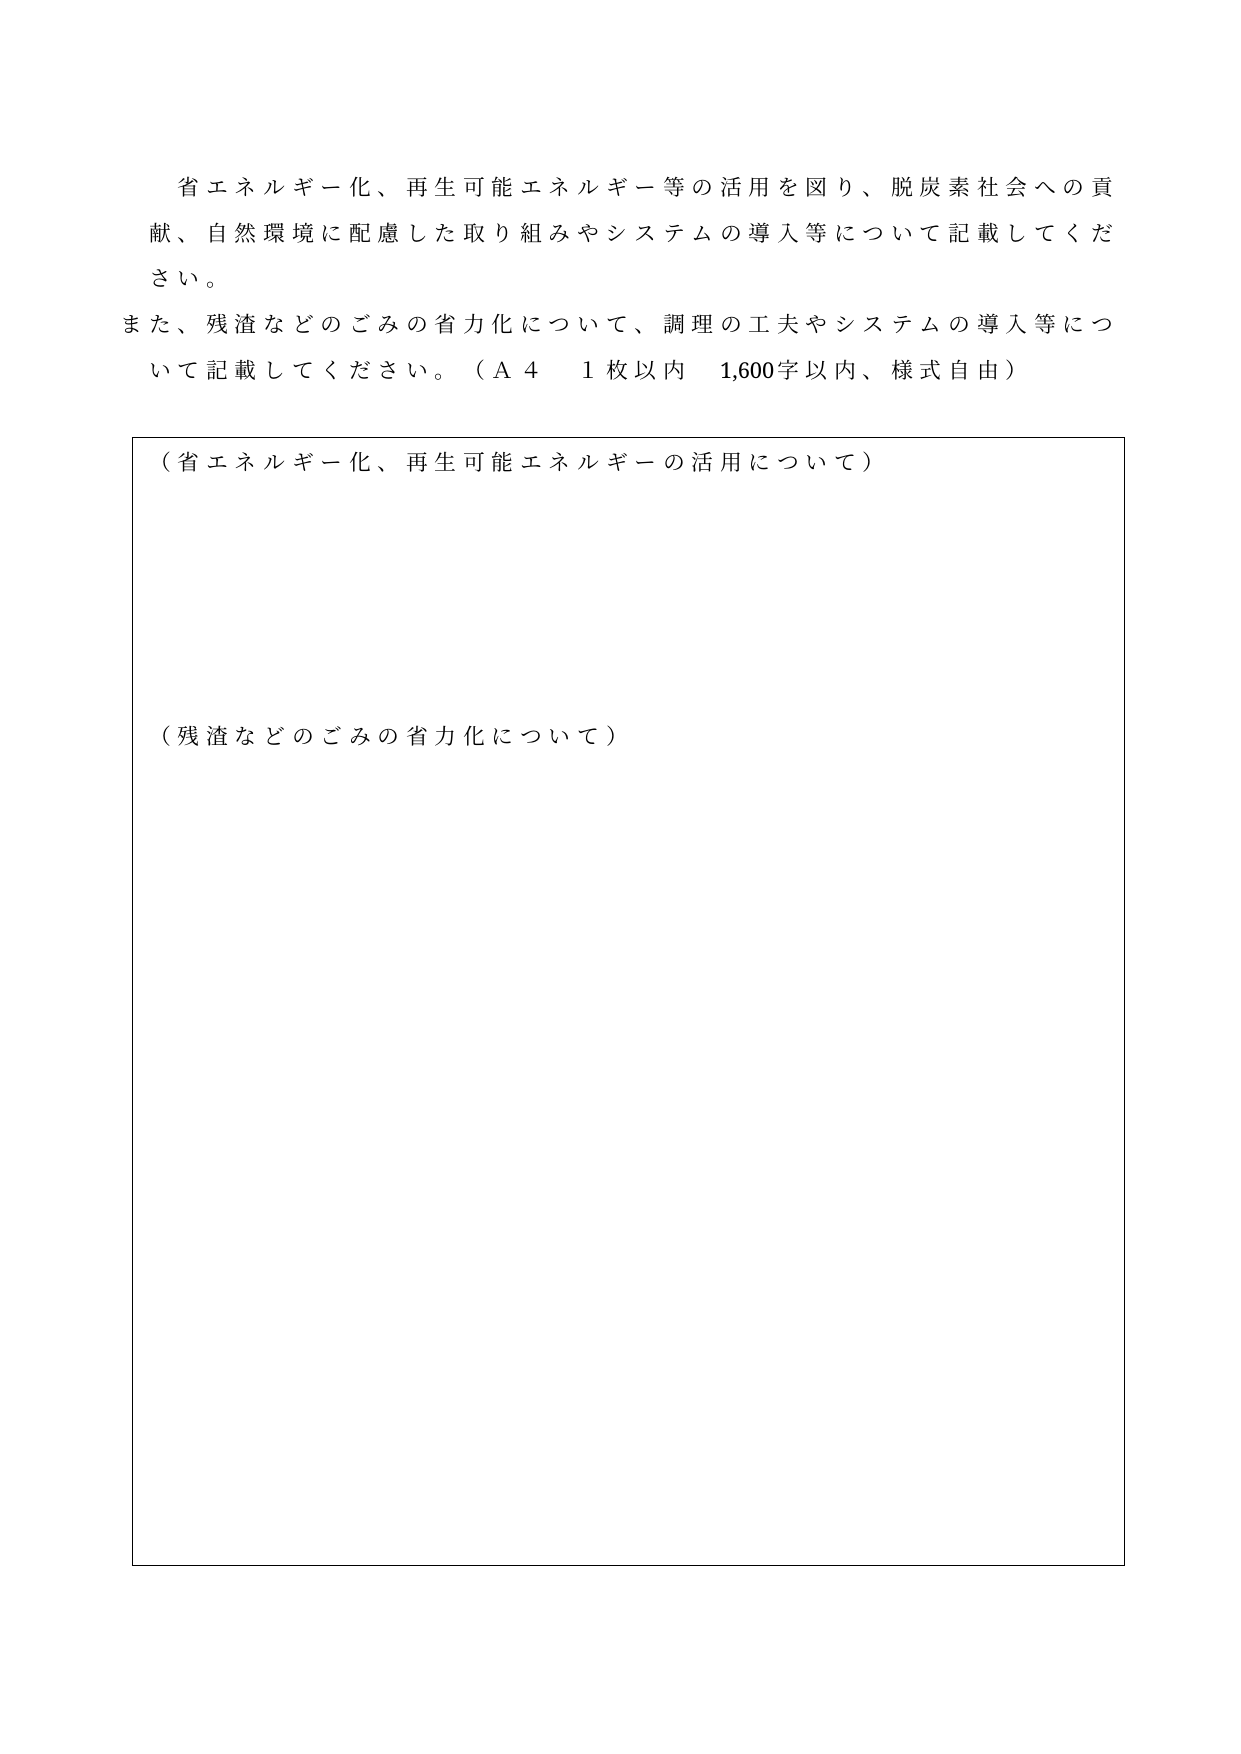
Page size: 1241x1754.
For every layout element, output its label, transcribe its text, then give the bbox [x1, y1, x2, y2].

table_header （省エネルギー化、再生可能エネルギーの活用について） （残渣などのごみの省力化について） [133, 438, 1124, 1565]
text また、残渣などのごみの省力化について、調理の工夫やシステムの導入等について記載してください。（Ａ４ １枚以内 1,600字以内、様式自由） [121, 300, 1119, 391]
text 省エネルギー化、再生可能エネルギー等の活用を図り、脱炭素社会への貢献、自然環境に配慮した取り組みやシステムの導入等について記載してください。 [146, 163, 1119, 300]
